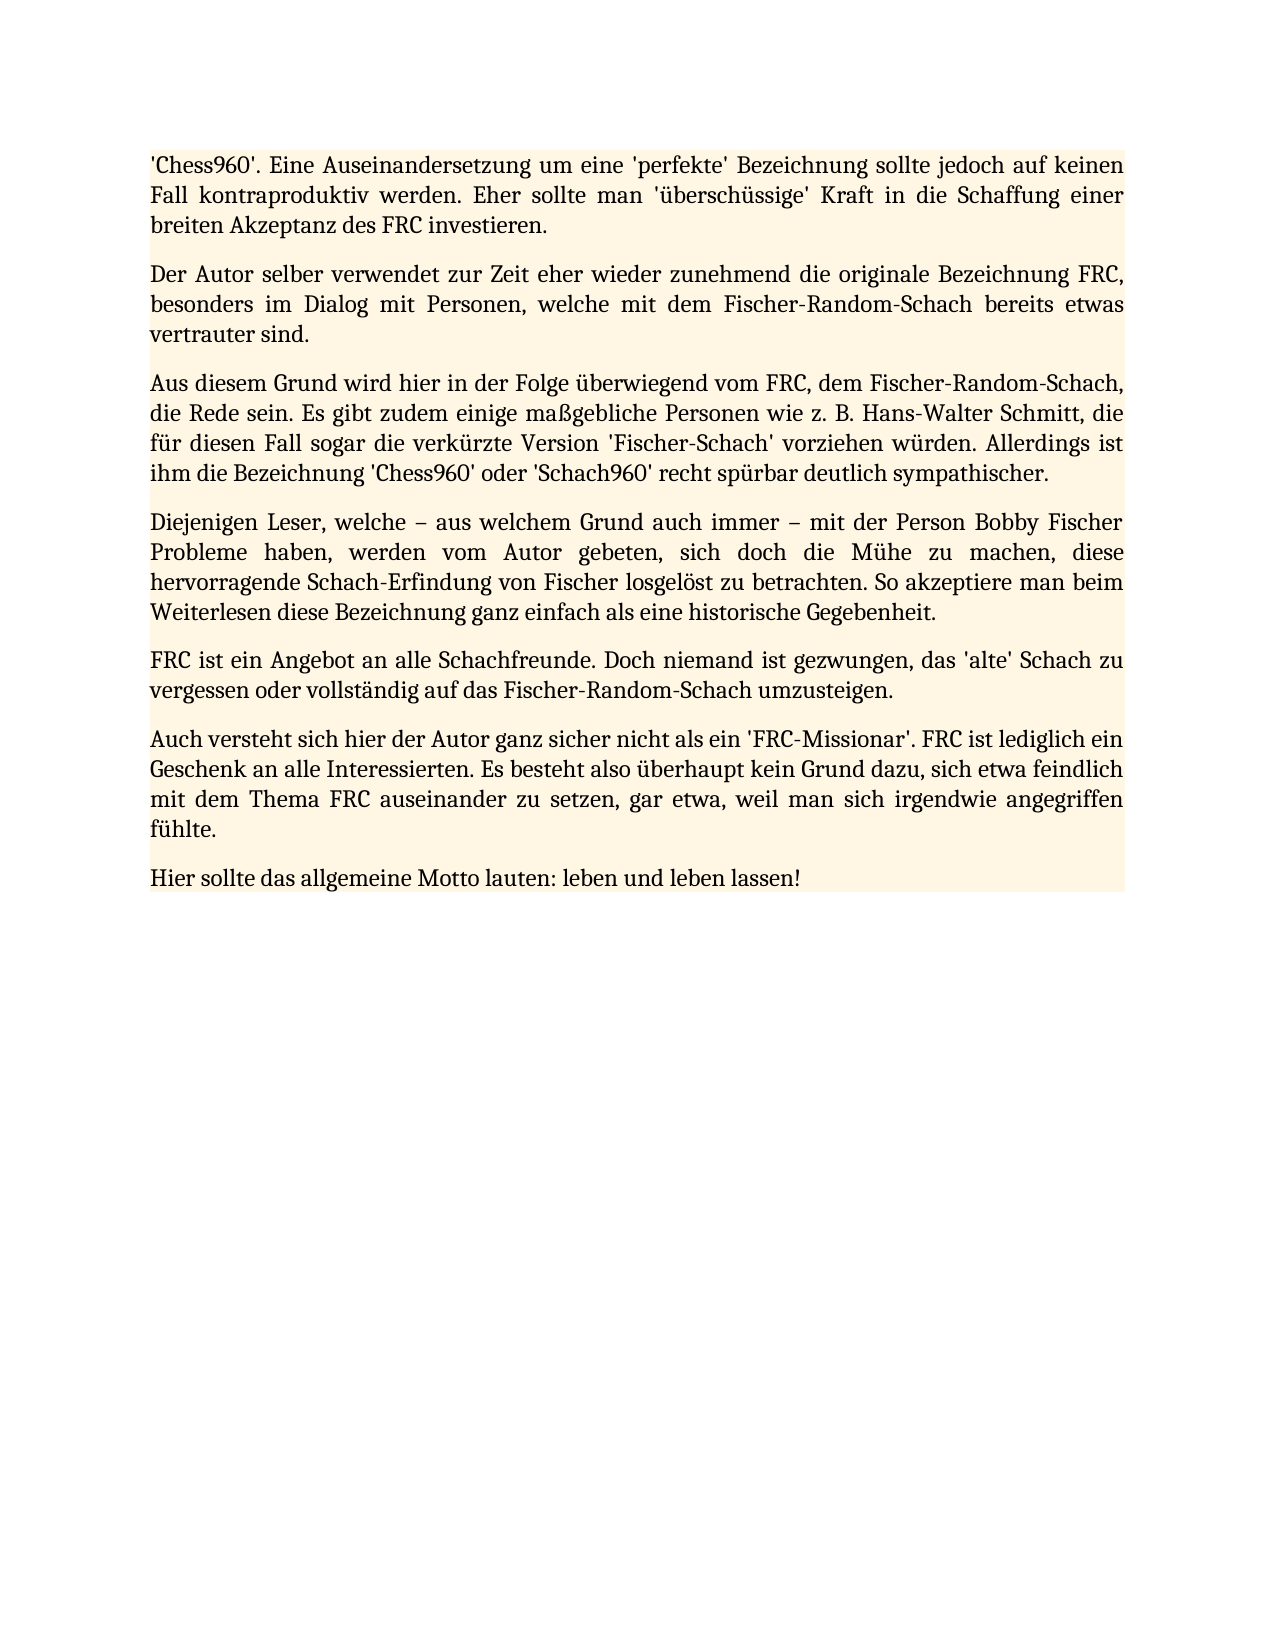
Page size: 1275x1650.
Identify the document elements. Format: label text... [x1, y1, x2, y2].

text Auch versteht sich hier der Autor ganz sicher nicht als ein 'FRC-Missionar'. FRC ist lediglich ein Geschenk an alle Interessierten. Es besteht also überhaupt kein Grund dazu, sich etwa feindlich mit dem Thema FRC auseinander zu setzen, gar etwa, weil man sich irgendwie angegriffen fühlte. [150, 724, 1125, 844]
text FRC ist ein Angebot an alle Schachfreunde. Doch niemand ist gezwungen, das 'alte' Schach zu vergessen oder vollständig auf das Fischer-Random-Schach umzusteigen. [150, 645, 1125, 705]
text Der Autor selber verwendet zur Zeit eher wieder zunehmend die originale Bezeichnung FRC, besonders im Dialog mit Personen, welche mit dem Fischer-Random-Schach bereits etwas vertrauter sind. [150, 259, 1125, 349]
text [150, 150, 1125, 240]
text Hier sollte das allgemeine Motto lauten: leben und leben lassen! [150, 862, 1125, 892]
text Aus diesem Grund wird hier in der Folge überwiegend vom FRC, dem Fischer-Random-Schach, die Rede sein. Es gibt zudem einige maßgebliche Personen wie z. B. Hans-Walter Schmitt, die für diesen Fall sogar die verkürzte Version 'Fischer-Schach' vorziehen würden. Allerdings ist ihm die Bezeichnung 'Chess960' oder 'Schach960' recht spürbar deutlich sympathischer. [150, 367, 1125, 487]
text Diejenigen Leser, welche – aus welchem Grund auch immer – mit der Person Bobby Fischer Probleme haben, werden vom Autor gebeten, sich doch die Mühe zu machen, diese hervorragende Schach-Erfindung von Fischer losgelöst zu betrachten. So akzeptiere man beim Weiterlesen diese Bezeichnung ganz einfach als eine historische Gegebenheit. [150, 506, 1125, 626]
